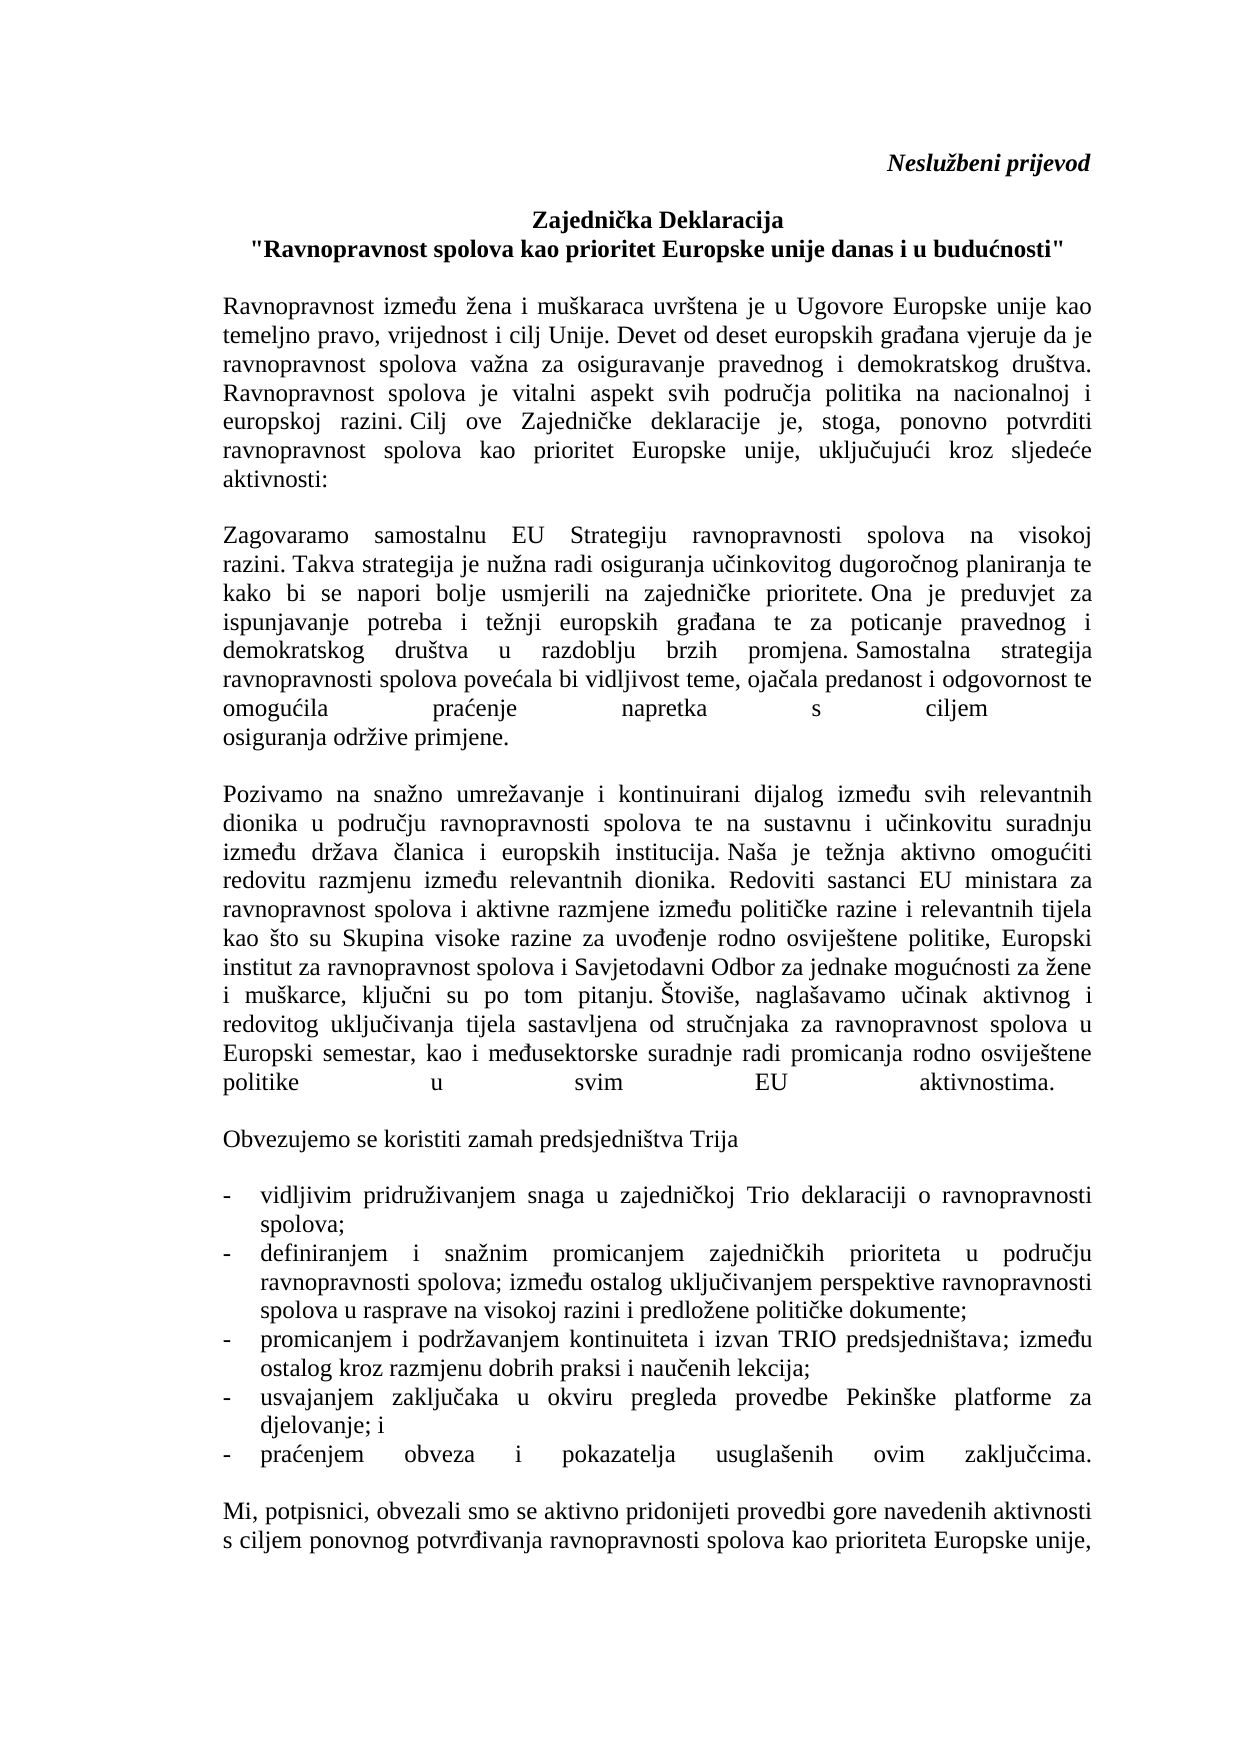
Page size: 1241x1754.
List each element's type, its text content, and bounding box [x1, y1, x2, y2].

list praćenjem obveza i pokazatelja usuglašenih ovim zaključcima. [223, 1439, 1093, 1496]
list Zajednička Deklaracija [223, 205, 1093, 234]
list definiranjem i snažnim promicanjem zajedničkih prioriteta u području ravnopravnosti spolova; između ostalog uključivanjem perspektive ravnopravnosti spolova u rasprave na visokoj razini i predložene političke dokumente; [223, 1238, 1093, 1324]
list vidljivim pridruživanjem snaga u zajedničkoj Trio deklaraciji o ravnopravnosti spolova; [223, 1180, 1093, 1238]
list Ravnopravnost između žena i muškaraca uvrštena je u Ugovore Europske unije kao temeljno pravo, vrijednost i cilj Unije. Devet od deset europskih građana vjeruje da je ravnopravnost spolova važna za osiguravanje pravednog i demokratskog društva. Ravnopravnost spolova je vitalni aspekt svih područja politika na nacionalnoj i europskoj razini. Cilj ove Zajedničke deklaracije je, stoga, ponovno potvrditi ravnopravnost spolova kao prioritet Europske unije, uključujući kroz sljedeće aktivnosti: [223, 291, 1093, 521]
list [223, 1496, 1093, 1553]
list promicanjem i podržavanjem kontinuiteta i izvan TRIO predsjedništava; između ostalog kroz razmjenu dobrih praksi i naučenih lekcija; [223, 1324, 1093, 1382]
list Obvezujemo se koristiti zamah predsjedništva Trija [223, 1124, 1093, 1180]
list Pozivamo na snažno umrežavanje i kontinuirani dijalog između svih relevantnih dionika u području ravnopravnosti spolova te na sustavnu i učinkovitu suradnju između država članica i europskih institucija. Naša je težnja aktivno omogućiti redovitu razmjenu između relevantnih dionika. Redoviti sastanci EU ministara za ravnopravnost spolova i aktivne razmjene između političke razine i relevantnih tijela kao što su Skupina visoke razine za uvođenje rodno osviještene politike, Europski institut za ravnopravnost spolova i Savjetodavni Odbor za jednake mogućnosti za žene i muškarce, ključni su po tom pitanju. Štoviše, naglašavamo učinak aktivnog i redovitog uključivanja tijela sastavljena od stručnjaka za ravnopravnost spolova u Europski semestar, kao i međusektorske suradnje radi promicanja rodno osviještene politike u svim EU aktivnostima. [223, 779, 1093, 1124]
list Zagovaramo samostalnu EU Strategiju ravnopravnosti spolova na visokoj razini. Takva strategija je nužna radi osiguranja učinkovitog dugoročnog planiranja te kako bi se napori bolje usmjerili na zajedničke prioritete. Ona je preduvjet za ispunjavanje potreba i težnji europskih građana te za poticanje pravednog i demokratskog društva u razdoblju brzih promjena. Samostalna strategija ravnopravnosti spolova povećala bi vidljivost teme, ojačala predanost i odgovornost te omogućila praćenje napretka s ciljem osiguranja održive primjene. [223, 521, 1093, 751]
list usvajanjem zaključaka u okviru pregleda provedbe Pekinške platforme za djelovanje; i [223, 1382, 1093, 1439]
list Neslužbeni prijevod [223, 148, 1093, 176]
list "Ravnopravnost spolova kao prioritet Europske unije danas i u budućnosti" [223, 234, 1093, 263]
